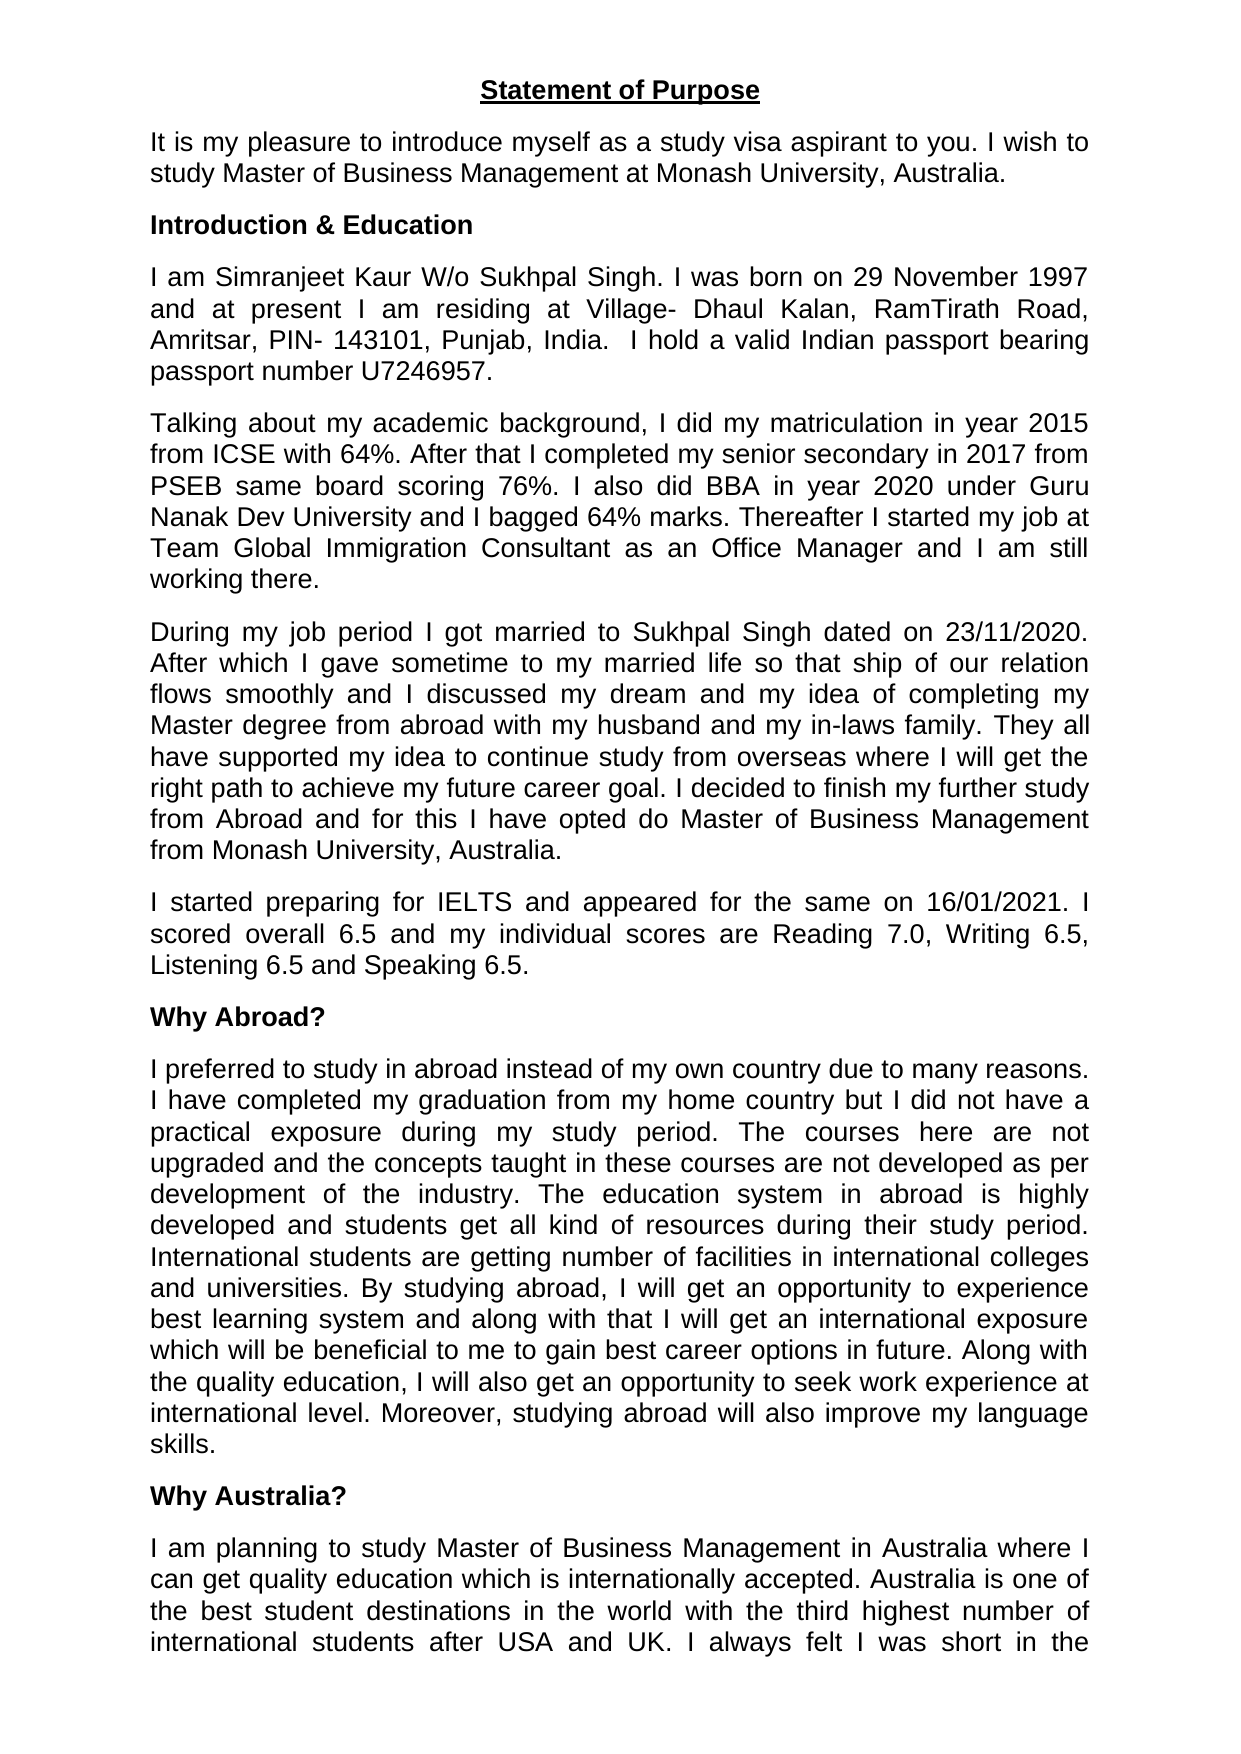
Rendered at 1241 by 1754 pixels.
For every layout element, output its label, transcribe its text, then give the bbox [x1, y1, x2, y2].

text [150, 1532, 1090, 1657]
text Why Abroad? [150, 1001, 1090, 1032]
text Statement of Purpose [150, 74, 1090, 105]
text I started preparing for IELTS and appeared for the same on 16/01/2021. I scored overall 6.5 and my individual scores are Reading 7.0, Writing 6.5, Listening 6.5 and Speaking 6.5. [150, 886, 1090, 980]
text I preferred to study in abroad instead of my own country due to many reasons. I have completed my graduation from my home country but I did not have a practical exposure during my study period. The courses here are not upgraded and the concepts taught in these courses are not developed as per development of the industry. The education system in abroad is highly developed and students get all kind of resources during their study period. International students are getting number of facilities in international colleges and universities. By studying abroad, I will get an opportunity to experience best learning system and along with that I will get an international exposure which will be beneficial to me to gain best career options in future. Along with the quality education, I will also get an opportunity to seek work experience at international level. Moreover, studying abroad will also improve my language skills. [150, 1053, 1090, 1459]
text I am Simranjeet Kaur W/o Sukhpal Singh. I was born on 29 November 1997 and at present I am residing at Village- Dhaul Kalan, RamTirath Road, Amritsar, PIN- 143101, Punjab, India. I hold a valid Indian passport bearing passport number U7246957. [150, 261, 1090, 386]
text Introduction & Education [150, 209, 1090, 241]
text Talking about my academic background, I did my matriculation in year 2015 from ICSE with 64%. After that I completed my senior secondary in 2017 from PSEB same board scoring 76%. I also did BBA in year 2020 under Guru Nanak Dev University and I bagged 64% marks. Thereafter I started my job at Team Global Immigration Consultant as an Office Manager and I am still working there. [150, 407, 1090, 595]
text It is my pleasure to introduce myself as a study visa aspirant to you. I wish to study Master of Business Management at Monash University, Australia. [150, 126, 1090, 188]
text Why Australia? [150, 1480, 1090, 1511]
text During my job period I got married to Sukhpal Singh dated on 23/11/2020. After which I gave sometime to my married life so that ship of our relation flows smoothly and I discussed my dream and my idea of completing my Master degree from abroad with my husband and my in-laws family. They all have supported my idea to continue study from overseas where I will get the right path to achieve my future career goal. I decided to finish my further study from Abroad and for this I have opted do Master of Business Management from Monash University, Australia. [150, 616, 1090, 866]
